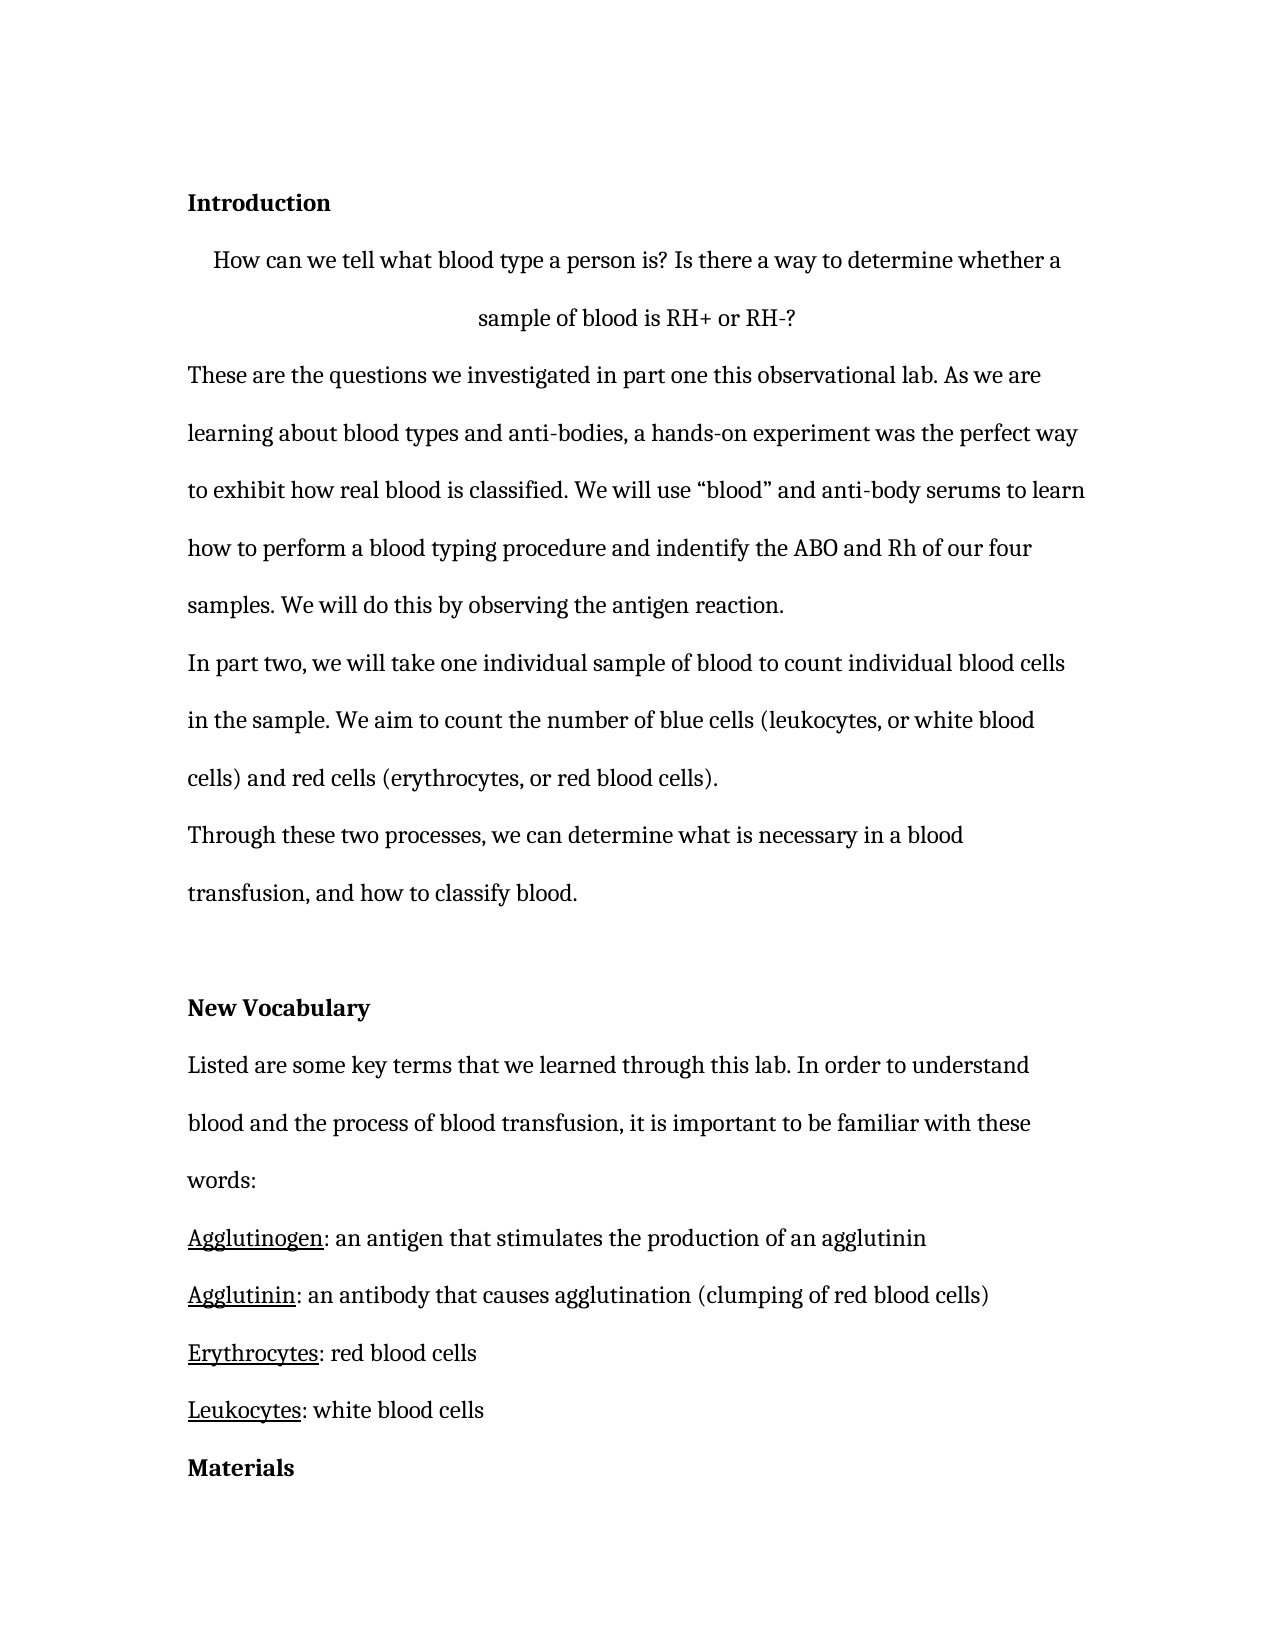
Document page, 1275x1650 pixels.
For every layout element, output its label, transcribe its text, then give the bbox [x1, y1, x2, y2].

text Materials [187, 1454, 1087, 1482]
text Listed are some key terms that we learned through this lab. In order to understand blood and the process of blood transfusion, it is important to be familiar with these words: [187, 1051, 1087, 1195]
text These are the questions we investigated in part one this observational lab. As we are learning about blood types and anti-bodies, a hands-on experiment was the perfect way to exhibit how real blood is classified. We will use “blood” and anti-body serums to learn how to perform a blood typing procedure and indentify the ABO and Rh of our four samples. We will do this by observing the antigen reaction. [187, 361, 1087, 620]
text Through these two processes, we can determine what is necessary in a blood transfusion, and how to classify blood. [187, 821, 1087, 907]
text Introduction [187, 189, 1087, 217]
text In part two, we will take one individual sample of blood to count individual blood cells in the sample. We aim to count the number of blue cells (leukocytes, or white blood cells) and red cells (erythrocytes, or red blood cells). [187, 649, 1087, 792]
text Agglutinogen: an antigen that stimulates the production of an agglutinin Agglutinin: an antibody that causes agglutination (clumping of red blood cells) Erythrocytes: red blood cells Leukocytes: white blood cells [187, 1224, 1087, 1425]
text How can we tell what blood type a person is? Is there a way to determine whether a sample of blood is RH+ or RH-? [187, 246, 1087, 332]
text New Vocabulary [187, 994, 1087, 1022]
